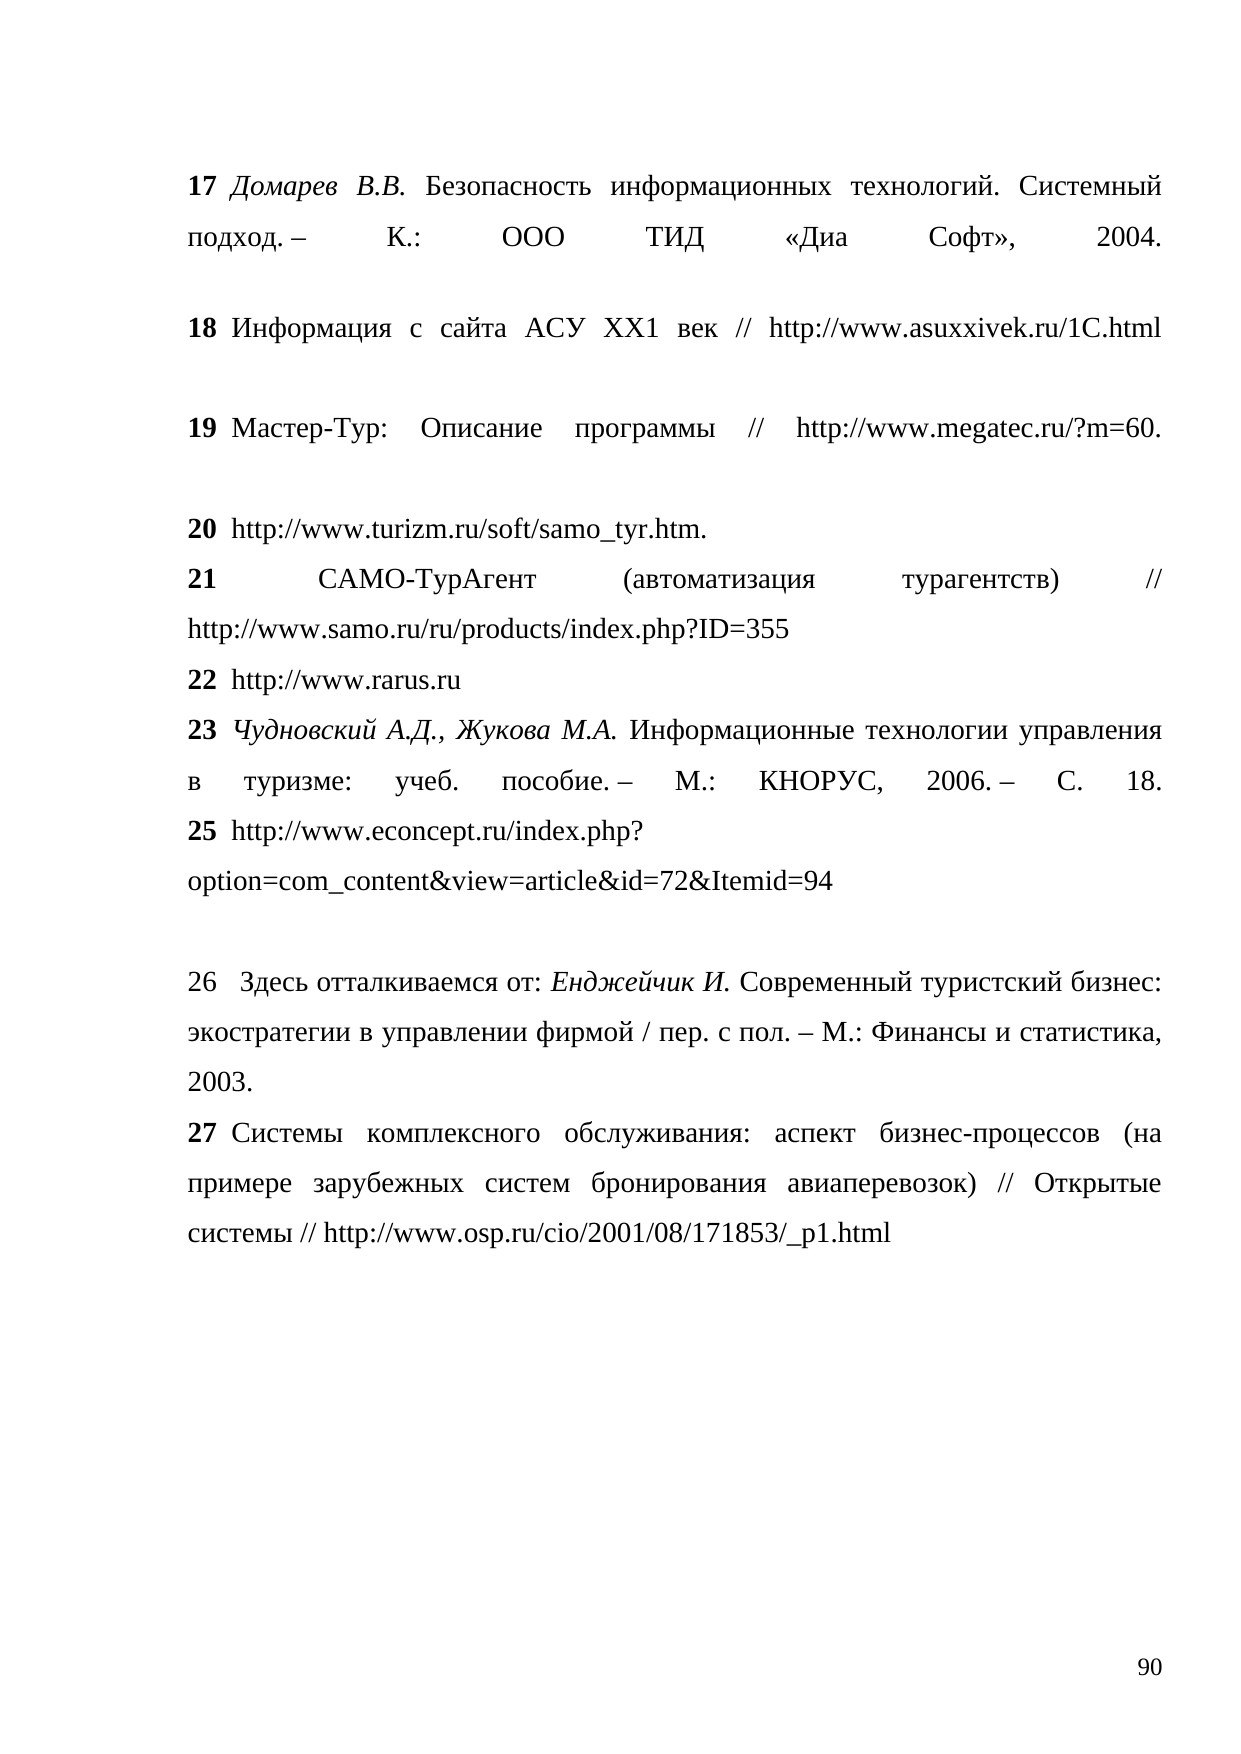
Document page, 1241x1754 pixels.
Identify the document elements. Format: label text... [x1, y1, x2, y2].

text 18 Информация с сайта АСУ ХХ1 век // http://www.asuxxivek.ru/1C.html 19 Мастер-Тур: Описание программы // http://www.megatec.ru/?m=60. 20 http://www.turizm.ru/soft/samo_tyr.htm. 21 САМО-ТурАгент (автоматизация турагентств) // http://www.samo.ru/ru/products/index.php?ID=355 22 http://www.rarus.ru 23 Чудновский А.Д., Жукова М.А. Информационные технологии управления в туризме: учеб. пособие. – М.: КНОРУС, 2006. – С. 18. 25 http://www.econcept.ru/index.php?option=com_content&view=article&id=72&Itemid=94 26 Здесь отталкиваемся от: Енджейчик И. Современный туристский бизнес: экостратегии в управлении фирмой / пер. с пол. – М.: Финансы и статистика, 2003. 27 Системы комплексного обслуживания: аспект бизнес-процессов (на примере зарубежных систем бронирования авиаперевозок) // Открытые системы // http://www.osp.ru/cio/2001/08/171853/_p1.html [187, 511, 1162, 1450]
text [187, 118, 1162, 497]
